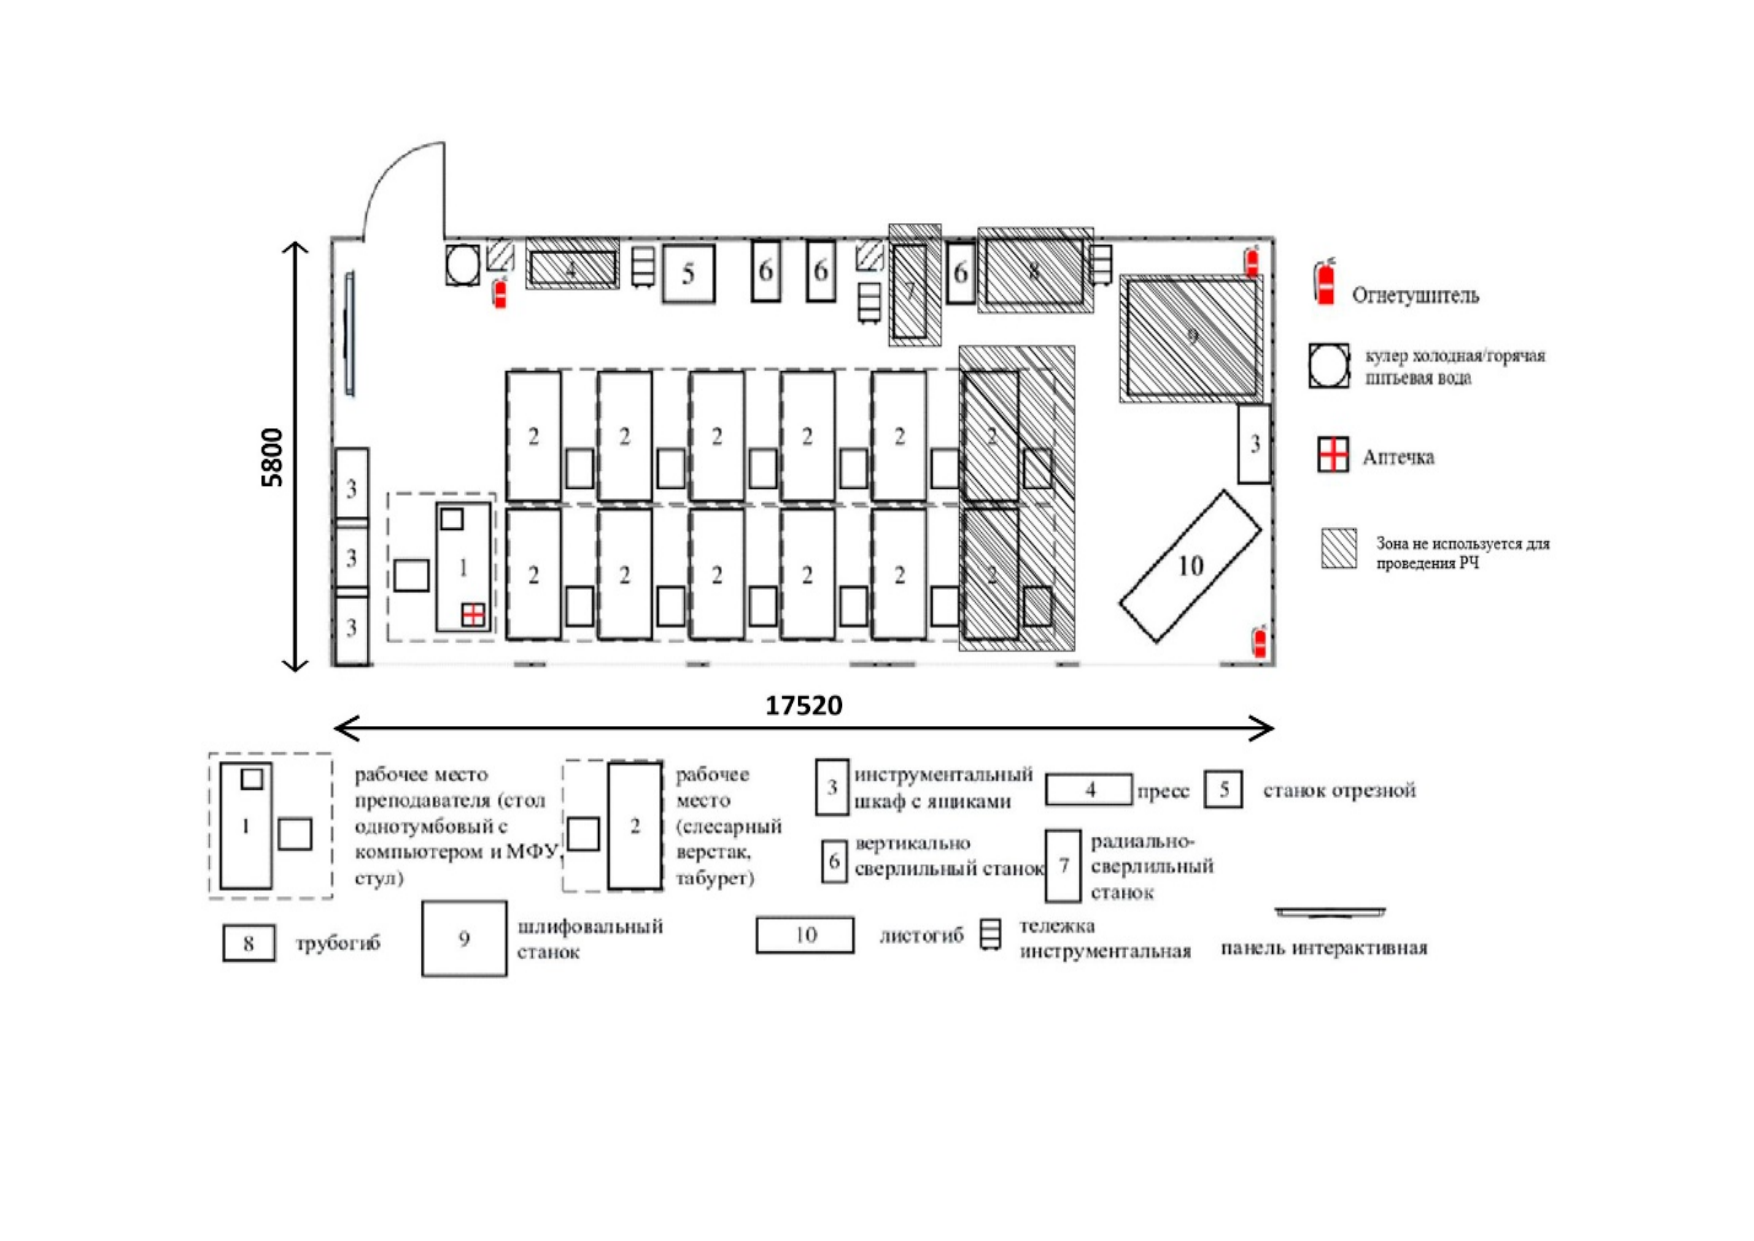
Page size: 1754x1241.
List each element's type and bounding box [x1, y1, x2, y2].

picture [171, 113, 1583, 1016]
